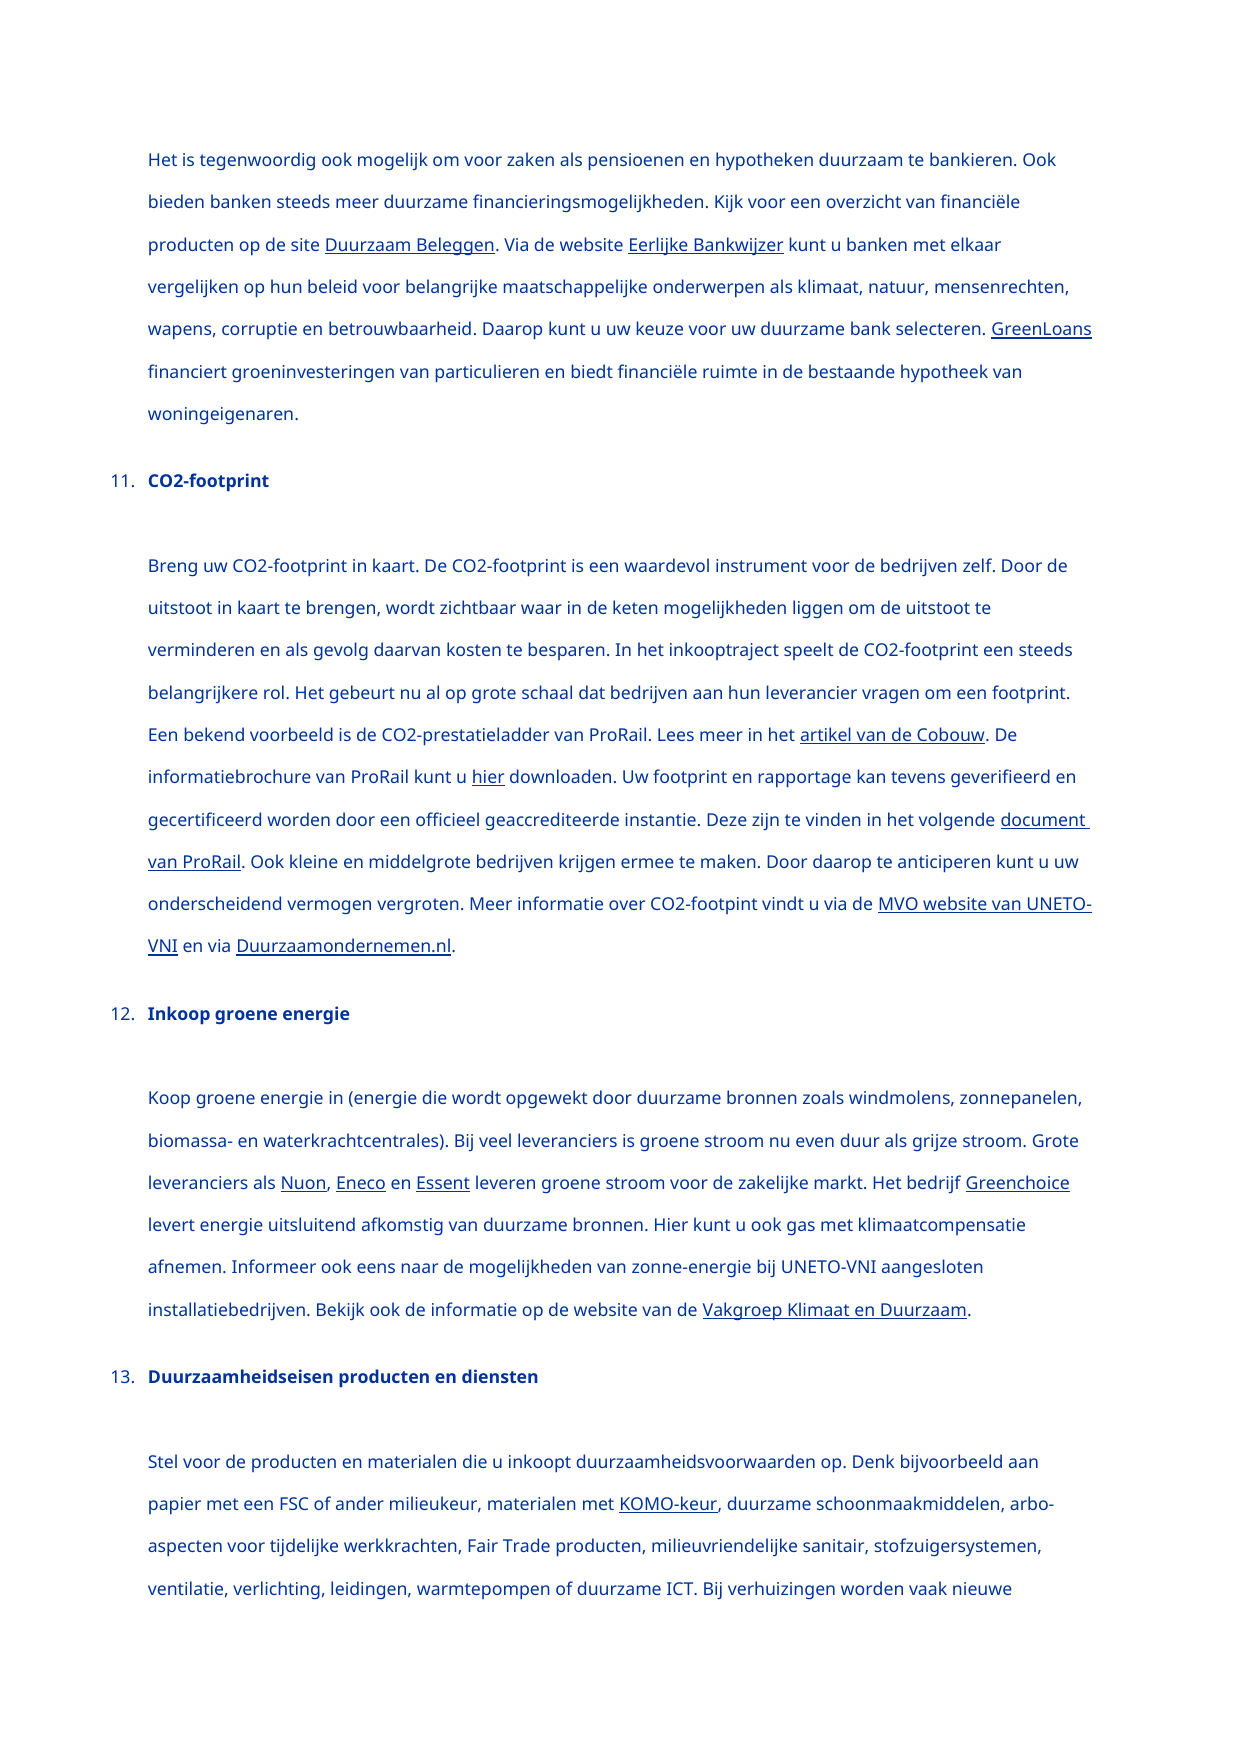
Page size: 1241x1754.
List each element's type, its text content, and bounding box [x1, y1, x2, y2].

list CO2-footprint Breng uw CO2-footprint in kaart. De CO2-footprint is een waardevol instrument voor de bedrijven zelf. Door de uitstoot in kaart te brengen, wordt zichtbaar waar in de keten mogelijkheden liggen om de uitstoot te verminderen en als gevolg daarvan kosten te besparen. In het inkooptraject speelt de CO2-footprint een steeds belangrijkere rol. Het gebeurt nu al op grote schaal dat bedrijven aan hun leverancier vragen om een footprint. Een bekend voorbeeld is de CO2-prestatieladder van ProRail. Lees meer in het artikel van de Cobouw. De informatiebrochure van ProRail kunt u hier downloaden. Uw footprint en rapportage kan tevens geverifieerd en gecertificeerd worden door een officieel geaccrediteerde instantie. Deze zijn te vinden in het volgende document van ProRail. Ook kleine en middelgrote bedrijven krijgen ermee te maken. Door daarop te anticiperen kunt u uw onderscheidend vermogen vergroten. Meer informatie over CO2-footpint vindt u via de MVO website van UNETO-VNI en via Duurzaamondernemen.nl. [110, 469, 1093, 958]
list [110, 1364, 1093, 1600]
list Inkoop groene energie Koop groene energie in (energie die wordt opgewekt door duurzame bronnen zoals windmolens, zonnepanelen, biomassa- en waterkrachtcentrales). Bij veel leveranciers is groene stroom nu even duur als grijze stroom. Grote leveranciers als Nuon, Eneco en Essent leveren groene stroom voor de zakelijke markt. Het bedrijf Greenchoice levert energie uitsluitend afkomstig van duurzame bronnen. Hier kunt u ook gas met klimaatcompensatie afnemen. Informeer ook eens naar de mogelijkheden van zonne-energie bij UNETO-VNI aangesloten installatiebedrijven. Bekijk ook de informatie op de website van de Vakgroep Klimaat en Duurzaam. [110, 1001, 1093, 1321]
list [110, 148, 1093, 426]
